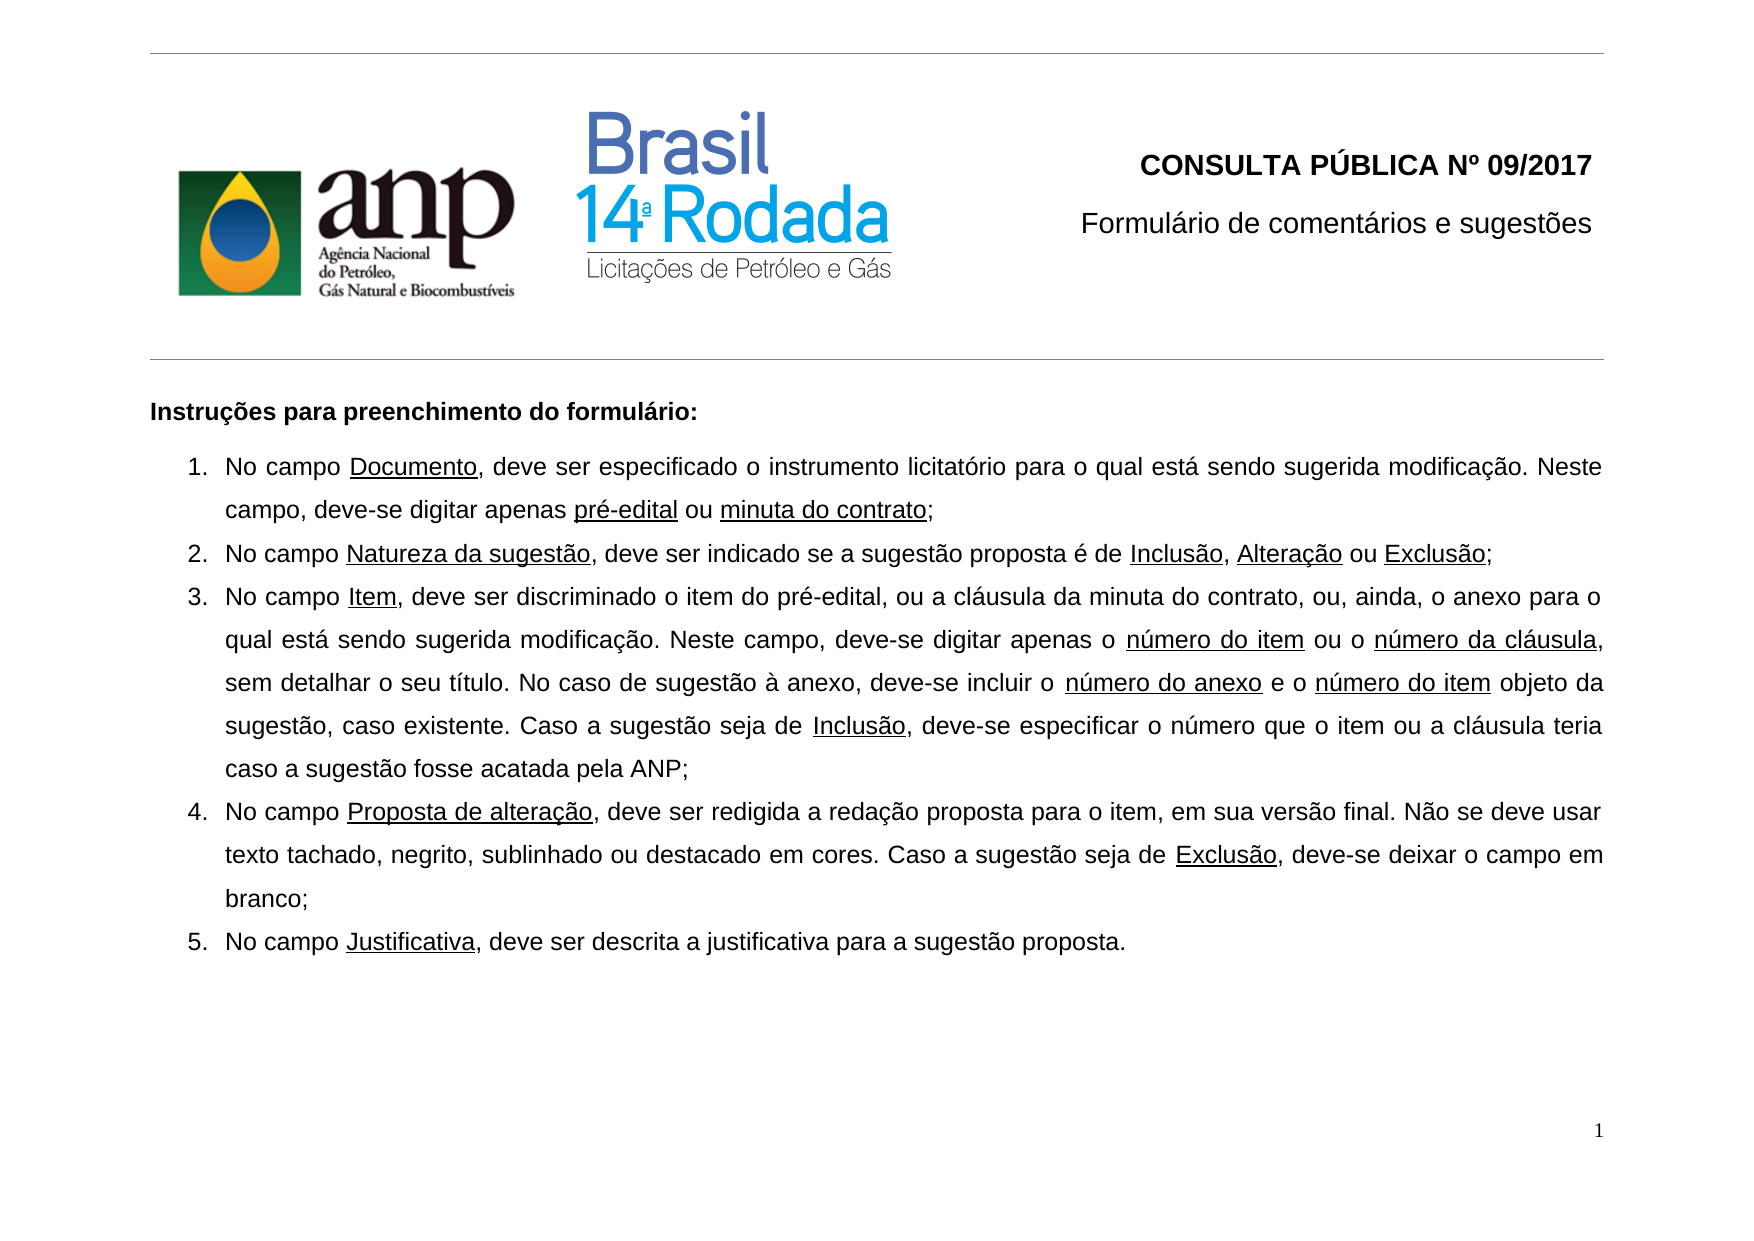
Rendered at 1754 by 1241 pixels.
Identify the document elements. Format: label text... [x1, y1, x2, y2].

list No campo Natureza da sugestão, deve ser indicado se a sugestão proposta é de Inclusão, Alteração ou Exclusão; [187, 538, 1604, 567]
picture [161, 79, 925, 309]
list No campo Item, deve ser discriminado o item do pré-edital, ou a cláusula da minuta do contrato, ou, ainda, o anexo para o qual está sendo sugerida modificação. Neste campo, deve-se digitar apenas o número do item ou o número da cláusula, sem detalhar o seu título. No caso de sugestão à anexo, deve-se incluir o número do anexo e o número do item objeto da sugestão, caso existente. Caso a sugestão seja de Inclusão, deve-se especificar o número que o item ou a cláusula teria caso a sugestão fosse acatada pela ANP; [187, 582, 1604, 783]
list No campo Documento, deve ser especificado o instrumento licitatório para o qual está sendo sugerida modificação. Neste campo, deve-se digitar apenas pré-edital ou minuta do contrato; [187, 452, 1604, 524]
list No campo Justificativa, deve ser descrita a justificativa para a sugestão proposta. [187, 927, 1604, 955]
list No campo Proposta de alteração, deve ser redigida a redação proposta para o item, em sua versão final. Não se deve usar texto tachado, negrito, sublinhado ou destacado em cores. Caso a sugestão seja de Exclusão, deve-se deixar o campo em branco; [187, 797, 1604, 912]
text Instruções para preenchimento do formulário: [150, 397, 1604, 425]
